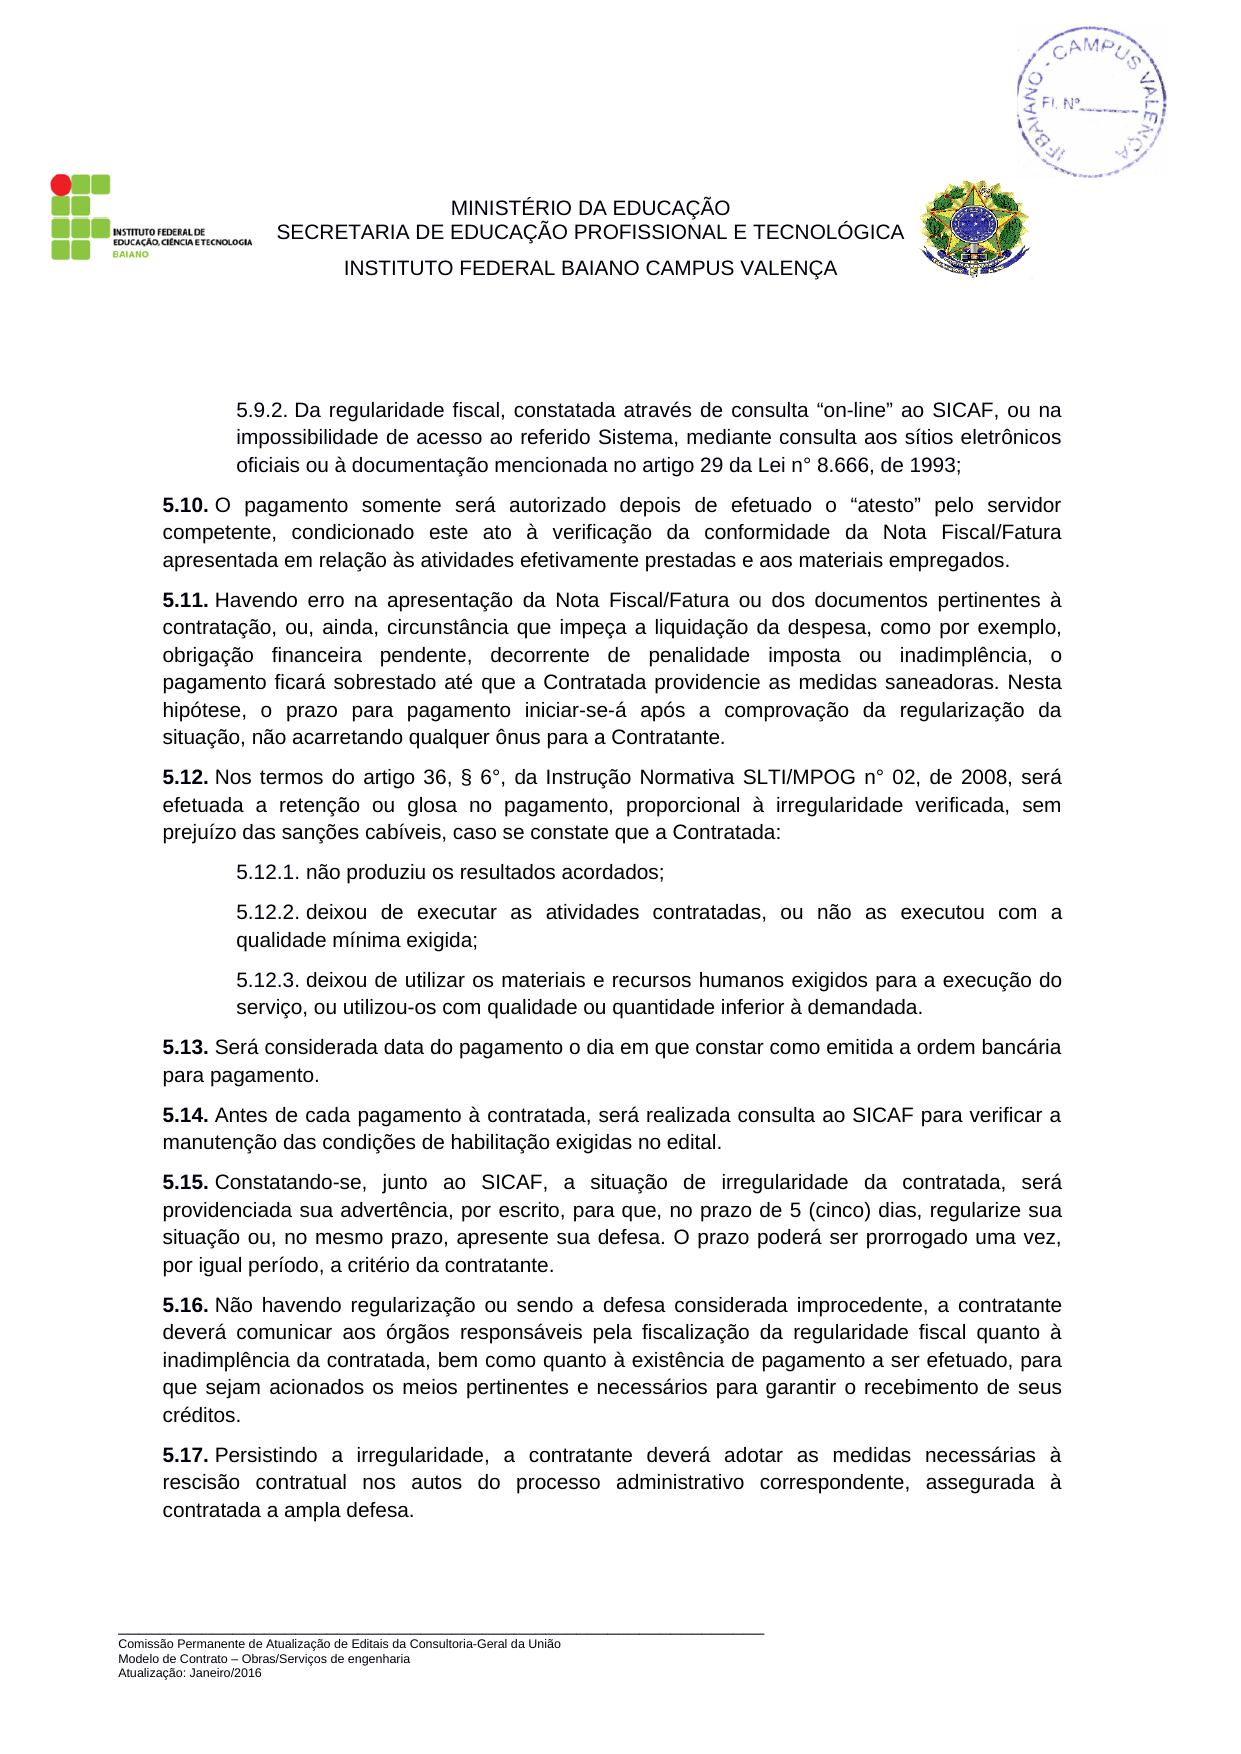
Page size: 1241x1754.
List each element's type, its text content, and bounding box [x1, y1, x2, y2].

list Persistindo a irregularidade, a contratante deverá adotar as medidas necessárias à rescisão contratual nos autos do processo administrativo correspondente, assegurada à contratada a ampla defesa. [162, 1443, 1063, 1522]
list deixou de utilizar os materiais e recursos humanos exigidos para a execução do serviço, ou utilizou-os com qualidade ou quantidade inferior à demandada. [236, 968, 1063, 1019]
picture [1017, 23, 1169, 178]
list Antes de cada pagamento à contratada, será realizada consulta ao SICAF para verificar a manutenção das condições de habilitação exigidas no edital. [162, 1103, 1063, 1154]
list deixou de executar as atividades contratadas, ou não as executou com a qualidade mínima exigida; [236, 900, 1063, 952]
list Nos termos do artigo 36, § 6°, da Instrução Normativa SLTI/MPOG n° 02, de 2008, será efetuada a retenção ou glosa no pagamento, proporcional à irregularidade verificada, sem prejuízo das sanções cabíveis, caso se constate que a Contratada: [162, 765, 1063, 844]
list Da regularidade fiscal, constatada através de consulta “on-line” ao SICAF, ou na impossibilidade de acesso ao referido Sistema, mediante consulta aos sítios eletrônicos oficiais ou à documentação mencionada no artigo 29 da Lei n° 8.666, de 1993; [236, 398, 1063, 477]
list Não havendo regularização ou sendo a defesa considerada improcedente, a contratante deverá comunicar aos órgãos responsáveis pela fiscalização da regularidade fiscal quanto à inadimplência da contratada, bem como quanto à existência de pagamento a ser efetuado, para que sejam acionados os meios pertinentes e necessários para garantir o recebimento de seus créditos. [162, 1293, 1063, 1427]
list Havendo erro na apresentação da Nota Fiscal/Fatura ou dos documentos pertinentes à contratação, ou, ainda, circunstância que impeça a liquidação da despesa, como por exemplo, obrigação financeira pendente, decorrente de penalidade imposta ou inadimplência, o pagamento ficará sobrestado até que a Contratada providencie as medidas saneadoras. Nesta hipótese, o prazo para pagamento iniciar-se-á após a comprovação da regularização da situação, não acarretando qualquer ônus para a Contratante. [162, 588, 1063, 749]
list O pagamento somente será autorizado depois de efetuado o “atesto” pelo servidor competente, condicionado este ato à verificação da conformidade da Nota Fiscal/Fatura apresentada em relação às atividades efetivamente prestadas e aos materiais empregados. [162, 493, 1063, 572]
list Constatando-se, junto ao SICAF, a situação de irregularidade da contratada, será providenciada sua advertência, por escrito, para que, no prazo de 5 (cinco) dias, regularize sua situação ou, no mesmo prazo, apresente sua defesa. O prazo poderá ser prorrogado uma vez, por igual período, a critério da contratante. [162, 1170, 1063, 1277]
list Será considerada data do pagamento o dia em que constar como emitida a ordem bancária para pagamento. [162, 1035, 1063, 1087]
list não produziu os resultados acordados; [236, 860, 1063, 884]
